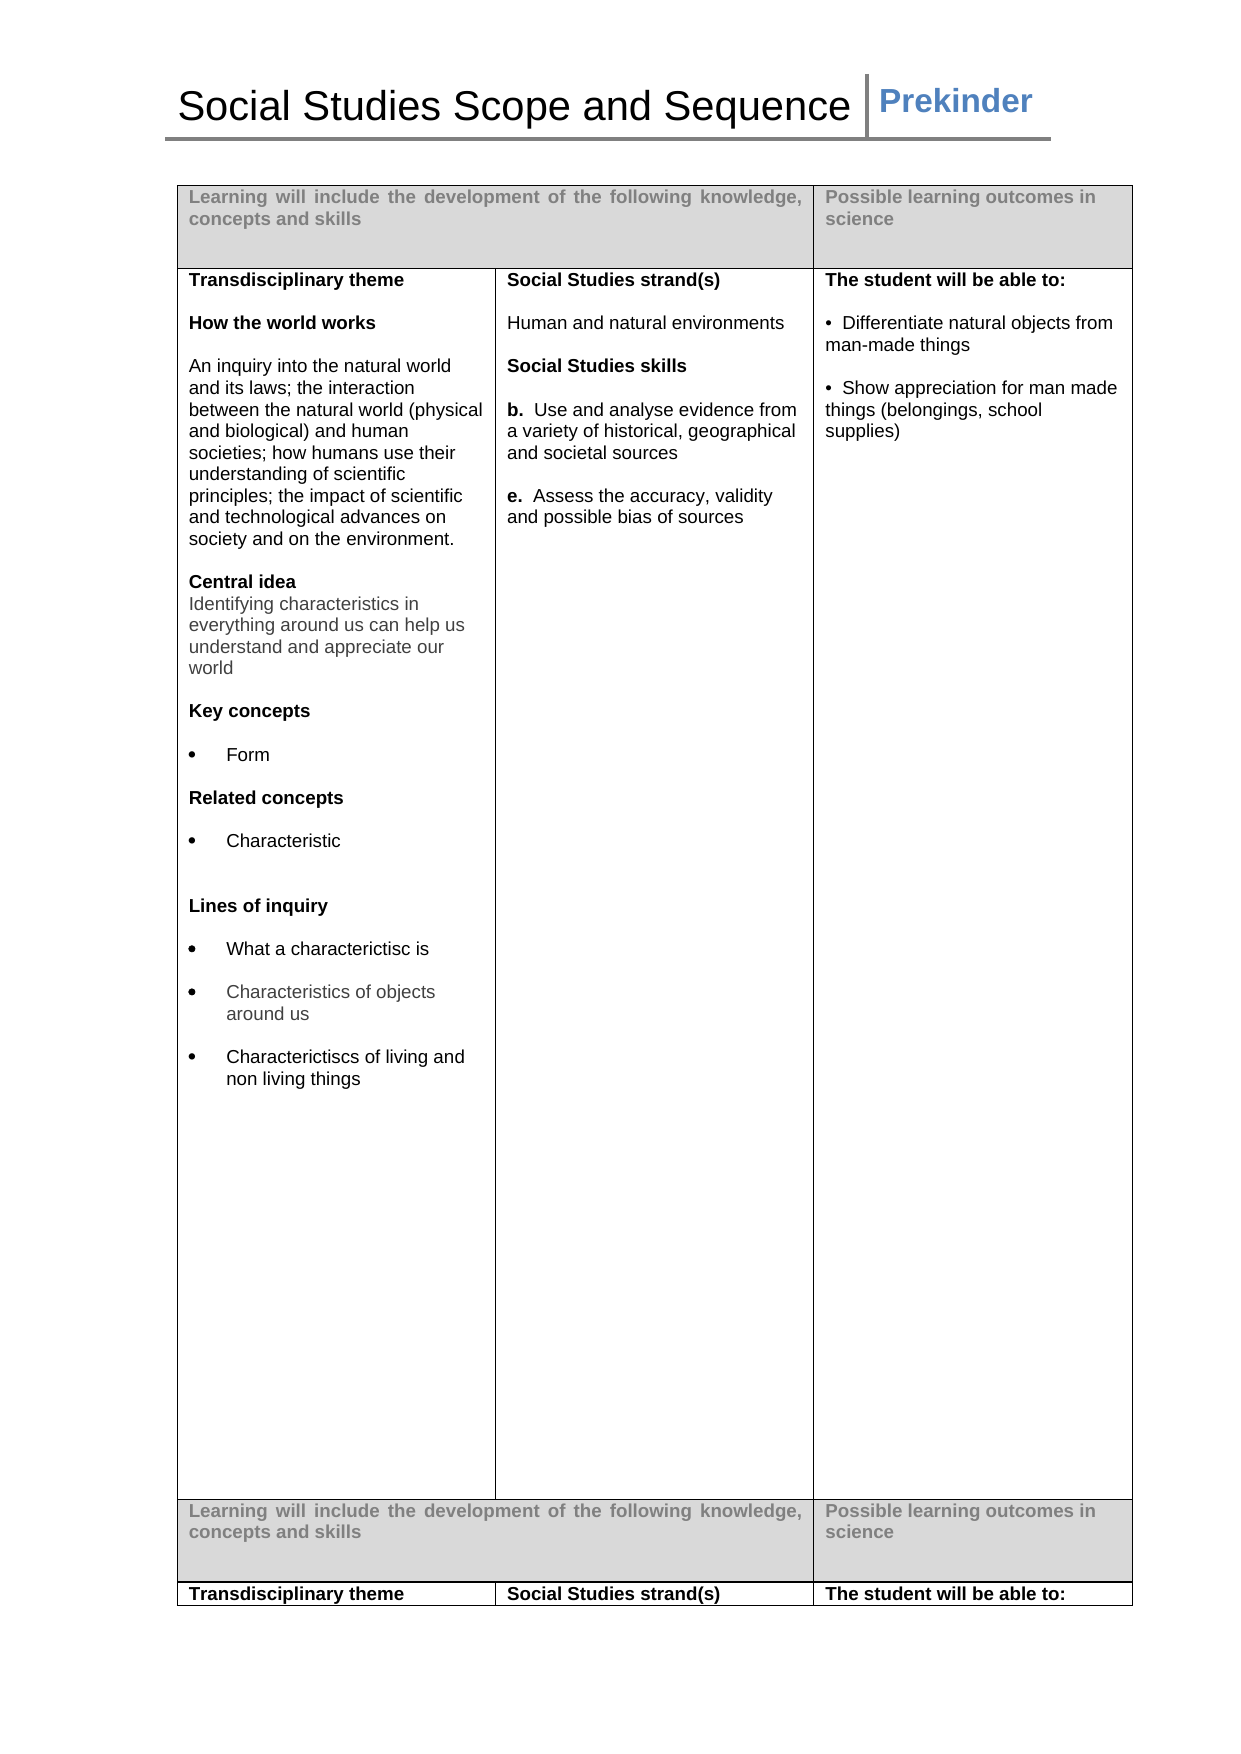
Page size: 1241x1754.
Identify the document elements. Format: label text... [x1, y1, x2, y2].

table_cell The student will be able to: • Differentiate natural objects from man-made things • Show appreciation for man made things (belongings, school supplies) [814, 269, 1132, 1499]
table_header Learning will include the development of the following knowledge, concepts and skills [178, 186, 813, 268]
table_cell Transdisciplinary theme How the world works An inquiry into the natural world and its laws; the interaction between the natural world (physical and biological) and human societies; how humans use their understanding of scientific principles; the impact of scientific and technological advances on society and on the environment. Central idea Identifying characteristics in everything around us can help us understand and appreciate our world Key concepts Form Related concepts Characteristic Lines of inquiry What a characterictisc is Characteristics of objects around us Characterictiscs of living and non living things [178, 269, 495, 1499]
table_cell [496, 1583, 813, 1605]
table_cell Learning will include the development of the following knowledge, concepts and skills [178, 1500, 813, 1581]
table_header Possible learning outcomes in science [814, 186, 1132, 268]
table_cell Social Studies strand(s) Human and natural environments Social Studies skills b. Use and analyse evidence from a variety of historical, geographical and societal sources e. Assess the accuracy, validity and possible bias of sources [496, 269, 813, 1499]
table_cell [814, 1583, 1132, 1605]
table_cell Possible learning outcomes in science [814, 1500, 1132, 1581]
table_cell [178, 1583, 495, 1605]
